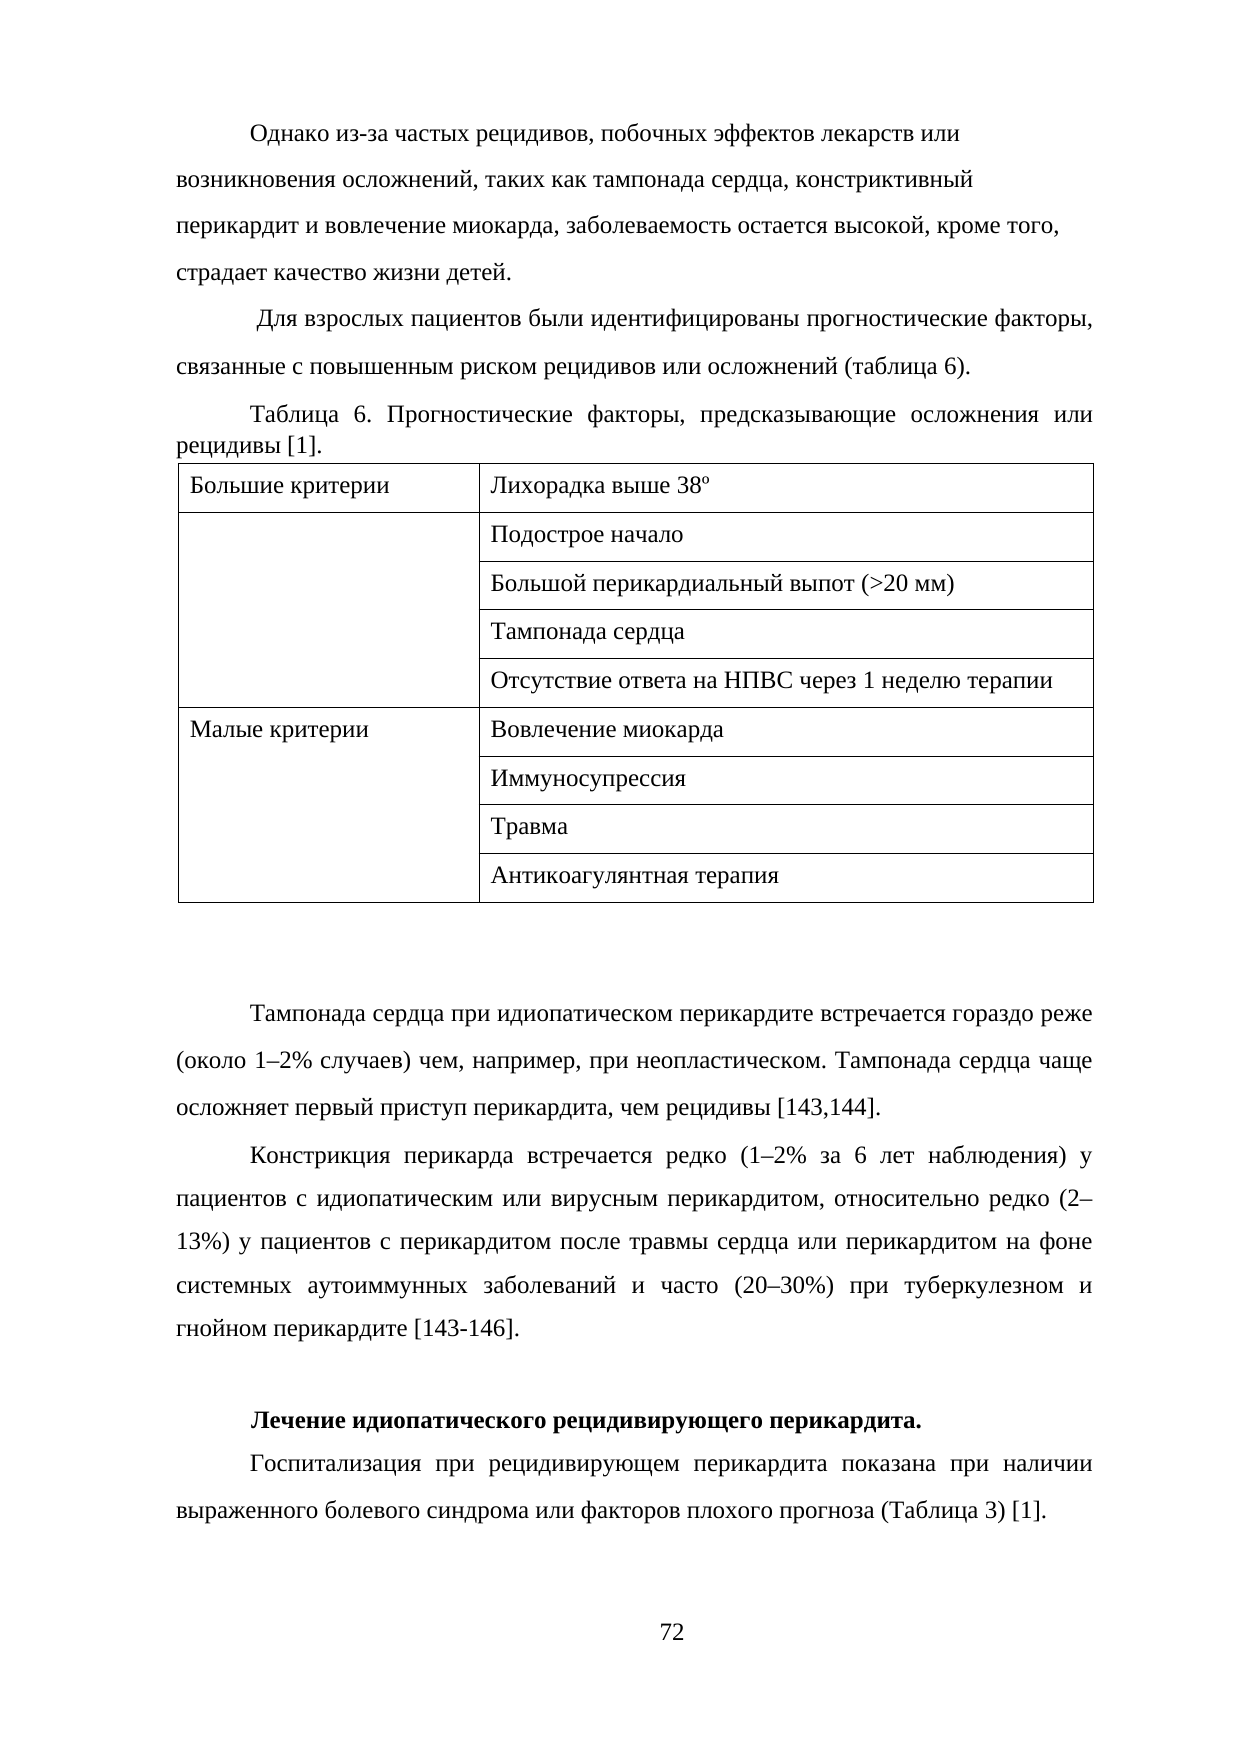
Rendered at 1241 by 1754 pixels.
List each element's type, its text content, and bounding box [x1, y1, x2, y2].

text Констрикция перикарда встречается редко (1–2% за 6 лет наблюдения) у пациентов с идиопатическим или вирусным перикардитом, относительно редко (2–13%) у пациентов с перикардитом после травмы сердца или перикардитом на фоне системных аутоиммунных заболеваний и часто (20–30%) при туберкулезном и гнойном перикардите [143-146]. [176, 1140, 1093, 1342]
table_header Большие критерии [179, 464, 479, 512]
table_header Лихорадка выше 38º [480, 464, 1093, 512]
table_cell Травма [480, 805, 1093, 853]
text Тампонада сердца при идиопатическом перикардите встречается гораздо реже (около 1–2% случаев) чем, например, при неопластическом. Тампонада сердца чаще осложняет первый приступ перикардита, чем рецидивы [143,144]. [176, 998, 1093, 1121]
table_cell [179, 513, 479, 707]
table_cell Антикоагулянтная терапия [480, 854, 1093, 902]
table_cell Подострое начало [480, 513, 1093, 561]
text Таблица 6. Прогностические факторы, предсказывающие осложнения или рецидивы [1]. [176, 399, 1093, 459]
table_cell Иммуносупрессия [480, 757, 1093, 804]
table_cell Отсутствие ответа на НПВС через 1 неделю терапии [480, 659, 1093, 707]
text Однако из-за частых рецидивов, побочных эффектов лекарств или возникновения осложнений, таких как тампонада сердца, констриктивный перикардит и вовлечение миокарда, заболеваемость остается высокой, кроме того, страдает качество жизни детей. [176, 118, 1094, 286]
table_cell Малые критерии [179, 708, 479, 902]
table_cell Вовлечение миокарда [480, 708, 1093, 756]
text Лечение идиопатического рецидивирующего перикардита. [251, 1405, 1094, 1434]
text Госпитализация при рецидивирующем перикардита показана при наличии выраженного болевого синдрома или факторов плохого прогноза (Таблица 3) [1]. [176, 1448, 1093, 1524]
table_cell Тампонада сердца [480, 610, 1093, 658]
table_cell Большой перикардиальный выпот (>20 мм) [480, 562, 1093, 609]
text Для взрослых пациентов были идентифицированы прогностические факторы, связанные с повышенным риском рецидивов или осложнений (таблица 6). [176, 303, 1093, 380]
